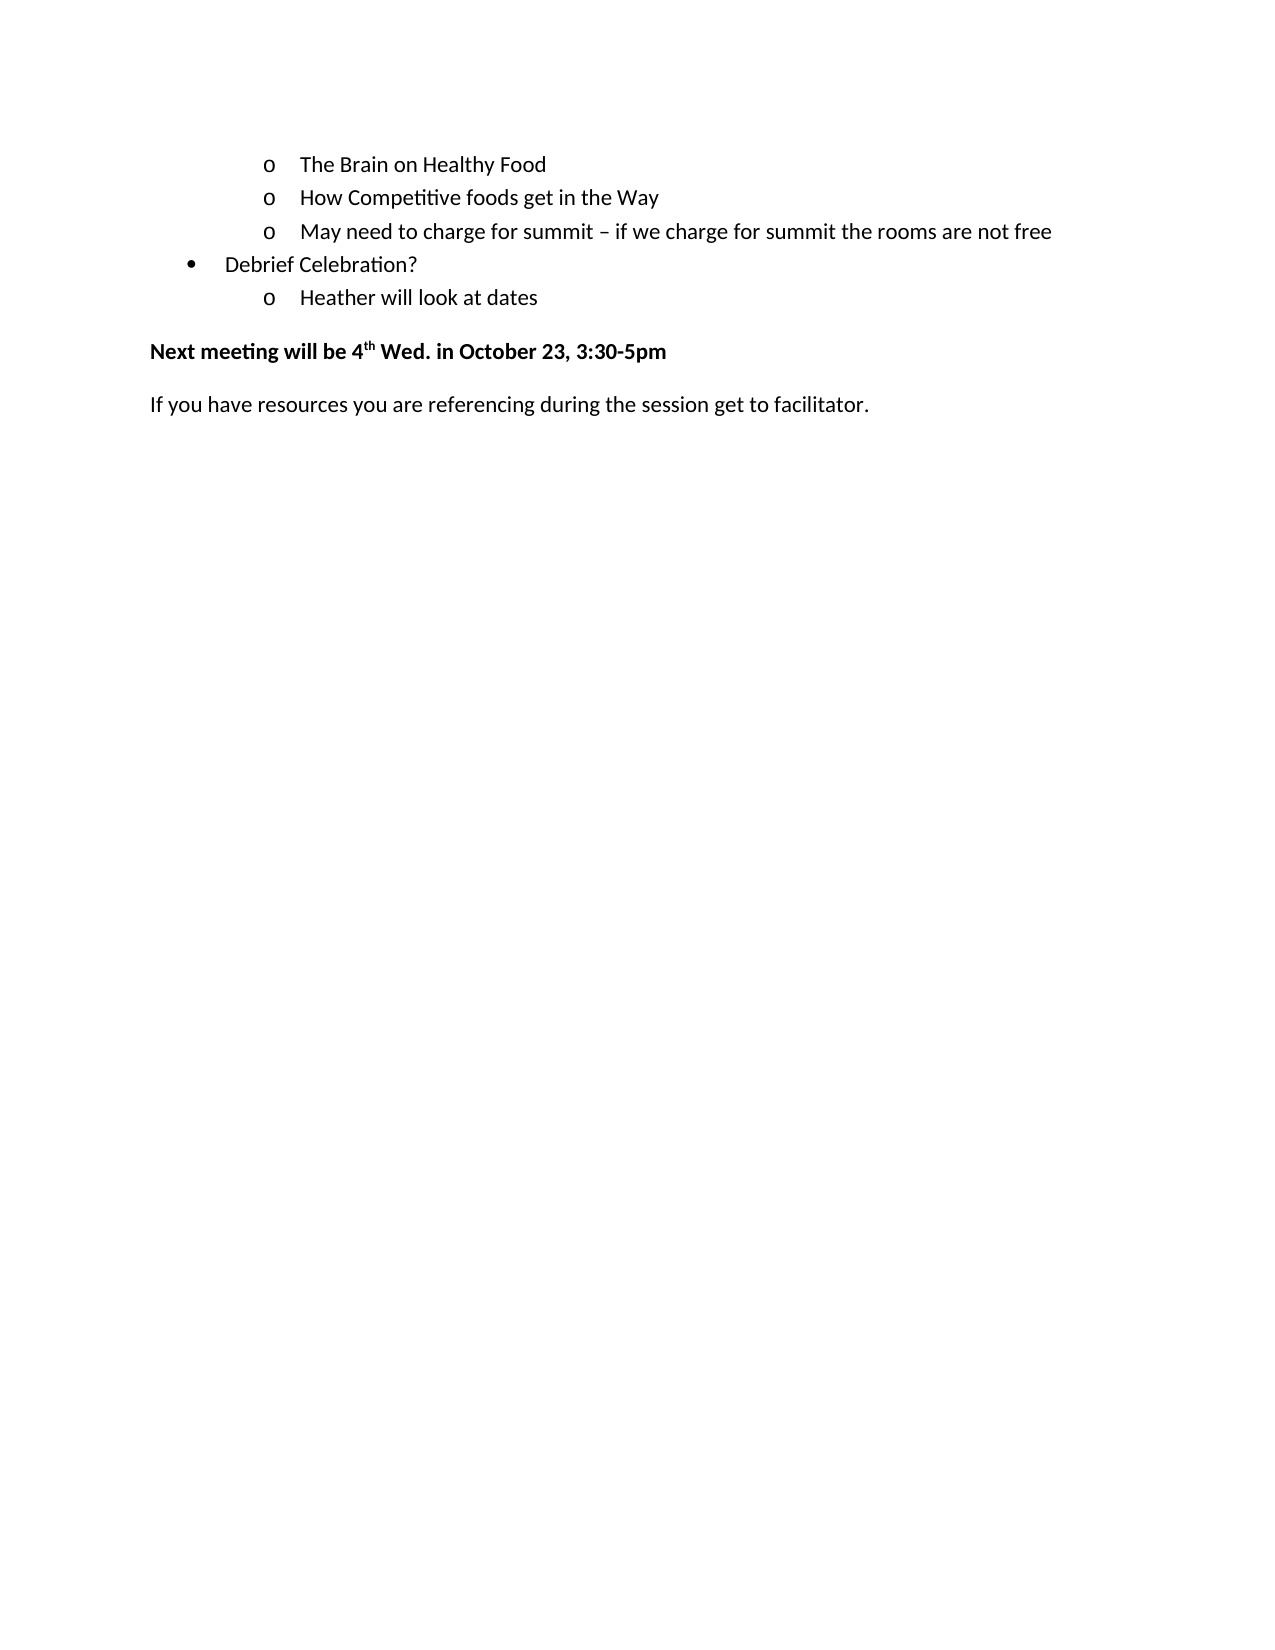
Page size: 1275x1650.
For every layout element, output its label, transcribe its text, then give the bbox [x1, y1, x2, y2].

text If you have resources you are referencing during the session get to facilitator. [150, 390, 1125, 418]
text Next meeting will be 4th Wed. in October 23, 3:30-5pm [150, 337, 1125, 365]
list Heather will look at dates [262, 283, 1125, 312]
list The Brain on Healthy Food [262, 150, 1125, 179]
list Debrief Celebration? [187, 251, 1125, 279]
list How Competitive foods get in the Way [262, 183, 1125, 213]
list May need to charge for summit – if we charge for summit the rooms are not free [262, 217, 1125, 246]
